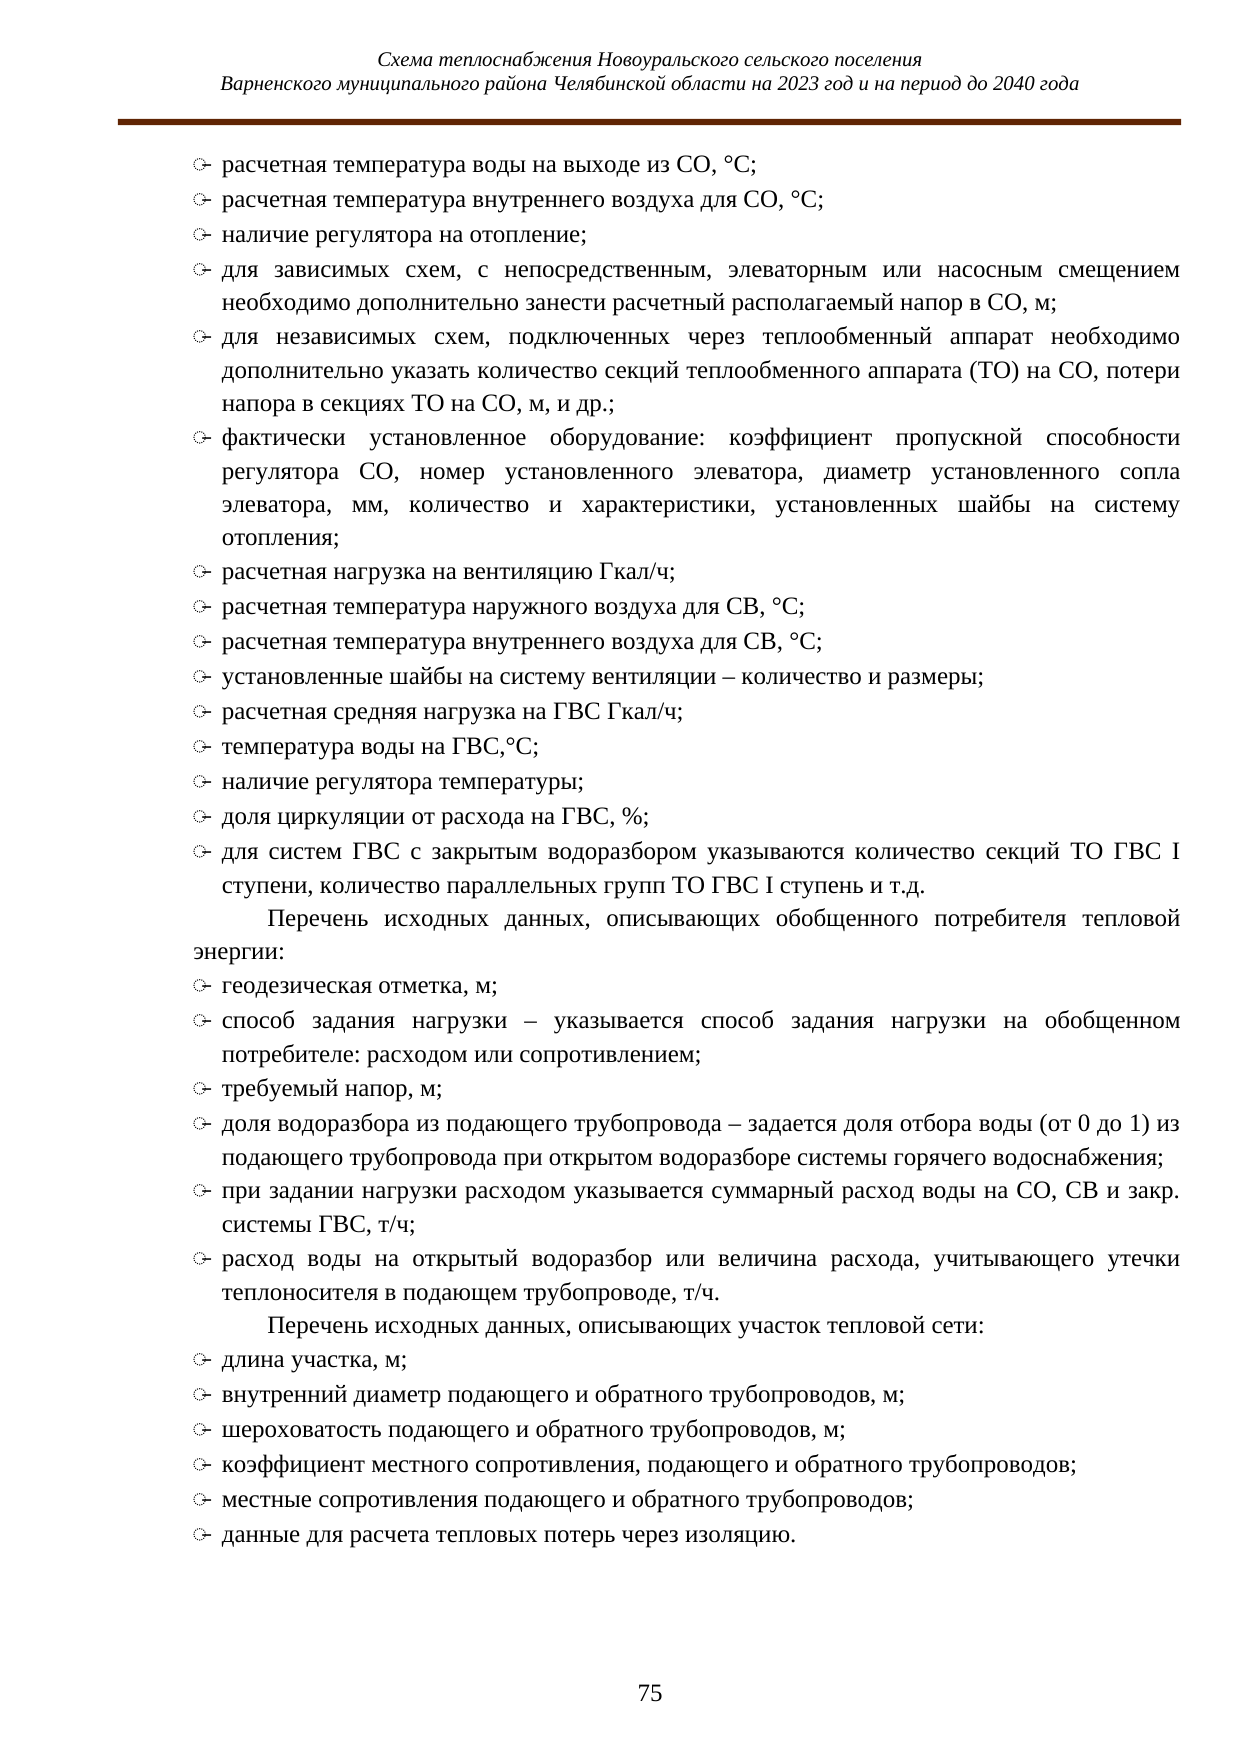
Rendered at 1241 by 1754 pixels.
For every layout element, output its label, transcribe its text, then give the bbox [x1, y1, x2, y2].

list расход воды на открытый водоразбор или величина расхода, учитывающего утечки теплоносителя в подающем трубопроводе, т/ч. [192, 1242, 1181, 1306]
list установленные шайбы на систему вентиляции – количество и размеры; [192, 660, 1181, 691]
list расчетная температура внутреннего воздуха для СО, °С; [192, 183, 1181, 213]
list для независимых схем, подключенных через теплообменный аппарат необходимо дополнительно указать количество секций теплообменного аппарата (ТО) на СО, потери напора в секциях ТО на СО, м, и др.; [192, 321, 1181, 417]
list доля циркуляции от расхода на ГВС, %; [192, 800, 1181, 831]
list способ задания нагрузки – указывается способ задания нагрузки на обобщенном потребителе: расходом или сопротивлением; [192, 1004, 1181, 1068]
list температура воды на ГВС,°C; [192, 730, 1181, 761]
list геодезическая отметка, м; [192, 969, 1181, 999]
list расчетная температура наружного воздуха для СВ, °С; [192, 590, 1181, 621]
list требуемый напор, м; [192, 1072, 1181, 1102]
list данные для расчета тепловых потерь через изоляцию. [192, 1518, 1181, 1549]
list расчетная средняя нагрузка на ГВС Гкал/ч; [192, 695, 1181, 726]
list доля водоразбора из подающего трубопровода – задается доля отбора воды (от 0 до 1) из подающего трубопровода при открытом водоразборе системы горячего водоснабжения; [192, 1107, 1181, 1170]
list при задании нагрузки расходом указывается суммарный расход воды на СО, СВ и закр. системы ГВС, т/ч; [192, 1175, 1181, 1238]
list шероховатость подающего и обратного трубопроводов, м; [192, 1413, 1181, 1444]
list расчетная нагрузка на вентиляцию Гкал/ч; [192, 555, 1181, 586]
list расчетная температура воды на выходе из СО, °С; [192, 148, 1181, 178]
list для зависимых схем, с непосредственным, элеваторным или насосным смещением необходимо дополнительно занести расчетный располагаемый напор в СО, м; [192, 253, 1181, 316]
list внутренний диаметр подающего и обратного трубопроводов, м; [192, 1378, 1181, 1409]
list фактически установленное оборудование: коэффициент пропускной способности регулятора СО, номер установленного элеватора, диаметр установленного сопла элеватора, мм, количество и характеристики, установленных шайбы на систему отопления; [192, 421, 1181, 551]
list наличие регулятора температуры; [192, 765, 1181, 796]
text Перечень исходных данных, описывающих участок тепловой сети: [193, 1310, 1181, 1339]
text Перечень исходных данных, описывающих обобщенного потребителя тепловой энергии: [193, 903, 1181, 965]
list местные сопротивления подающего и обратного трубопроводов; [192, 1483, 1181, 1514]
list расчетная температура внутреннего воздуха для СВ, °С; [192, 625, 1181, 656]
list длина участка, м; [192, 1343, 1181, 1374]
list коэффициент местного сопротивления, подающего и обратного трубопроводов; [192, 1448, 1181, 1479]
list наличие регулятора на отопление; [192, 218, 1181, 248]
list для систем ГВС с закрытым водоразбором указываются количество секций ТО ГВС I ступени, количество параллельных групп ТО ГВС I ступень и т.д. [192, 835, 1181, 899]
